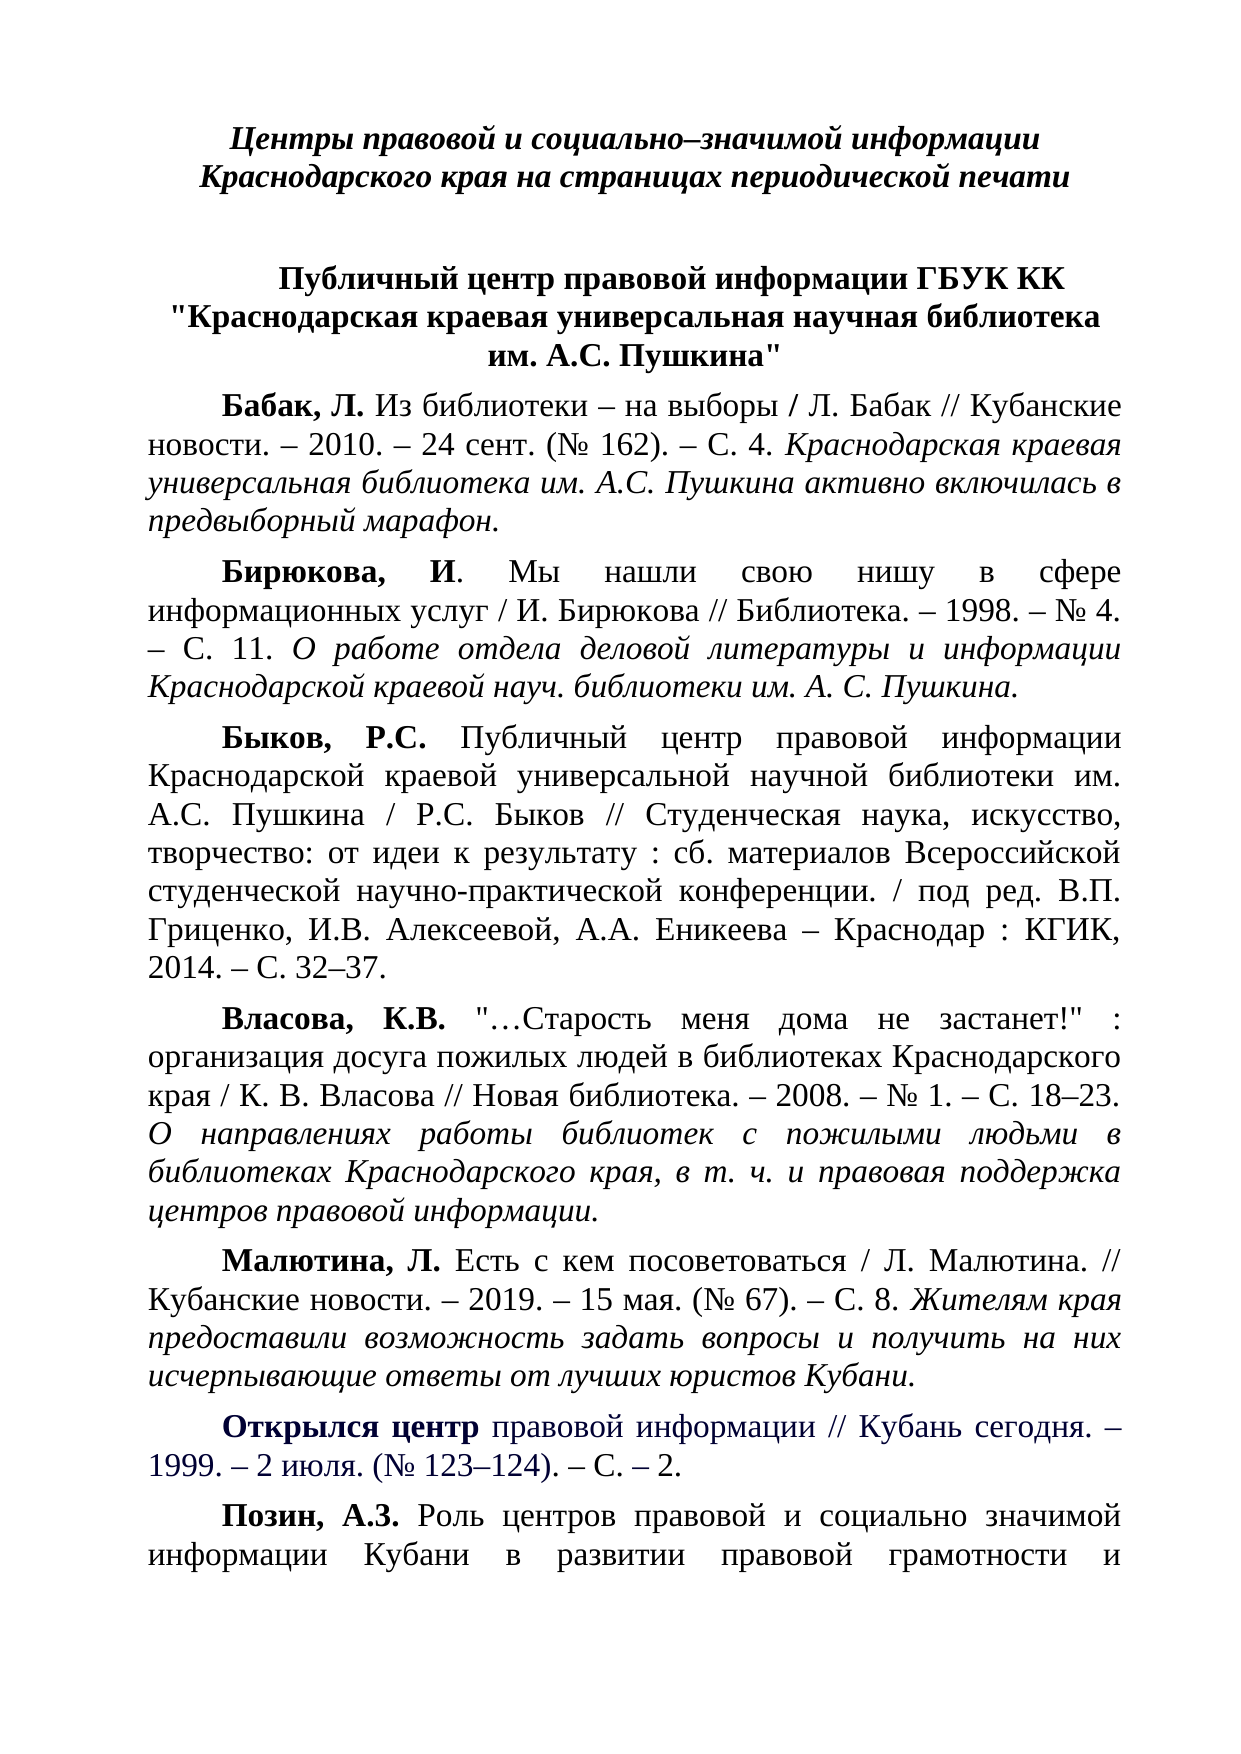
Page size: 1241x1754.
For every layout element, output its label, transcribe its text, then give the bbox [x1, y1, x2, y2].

list Центры правовой и социально–значимой информации Краснодарского края на страницах периодической печати [148, 118, 1122, 195]
text Открылся центр правовой информации // Кубань сегодня. – 1999. – 2 июля. (№ 123–124). – С. – 2. [148, 1406, 1122, 1483]
text Бирюкова, И. Мы нашли свою нишу в сфере информационных услуг / И. Бирюкова // Библиотека. – 1998. – № 4. – С. 11. О работе отдела деловой литературы и информации Краснодарской краевой науч. библиотеки им. А. С. Пушкина. [148, 551, 1122, 705]
text Быков, Р.С. Публичный центр правовой информации Краснодарской краевой универсальной научной библиотеки им. А.С. Пушкина / Р.С. Быков // Студенческая наука, искусство, творчество: от идеи к результату : сб. материалов Всероссийской студенческой научно-практической конференции. / под ред. В.П. Гриценко, И.В. Алексеевой, А.А. Еникеева – Краснодар : КГИК, 2014. – С. 32–37. [148, 717, 1122, 986]
text Публичный центр правовой информации ГБУК КК "Краснодарская краевая универсальная научная библиотека им. А.С. Пушкина" [148, 258, 1122, 373]
text Бабак, Л. Из библиотеки – на выборы / Л. Бабак // Кубанские новости. – 2010. – 24 сент. (№ 162). – С. 4. Краснодарская краевая универсальная библиотека им. А.С. Пушкина активно включилась в предвыборный марафон. [148, 386, 1122, 539]
text Малютина, Л. Есть с кем посоветоваться / Л. Малютина. // Кубанские новости. – 2019. – 15 мая. (№ 67). – С. 8. Жителям края предоставили возможность задать вопросы и получить на них исчерпывающие ответы от лучших юристов Кубани. [148, 1241, 1122, 1394]
text Власова, К.В. "…Старость меня дома не застанет!" : организация досуга пожилых людей в библиотеках Краснодарского края / К. В. Власова // Новая библиотека. – 2008. – № 1. – С. 18–23. О направлениях работы библиотек с пожилыми людьми в библиотеках Краснодарского края, в т. ч. и правовая поддержка центров правовой информации. [148, 998, 1122, 1228]
